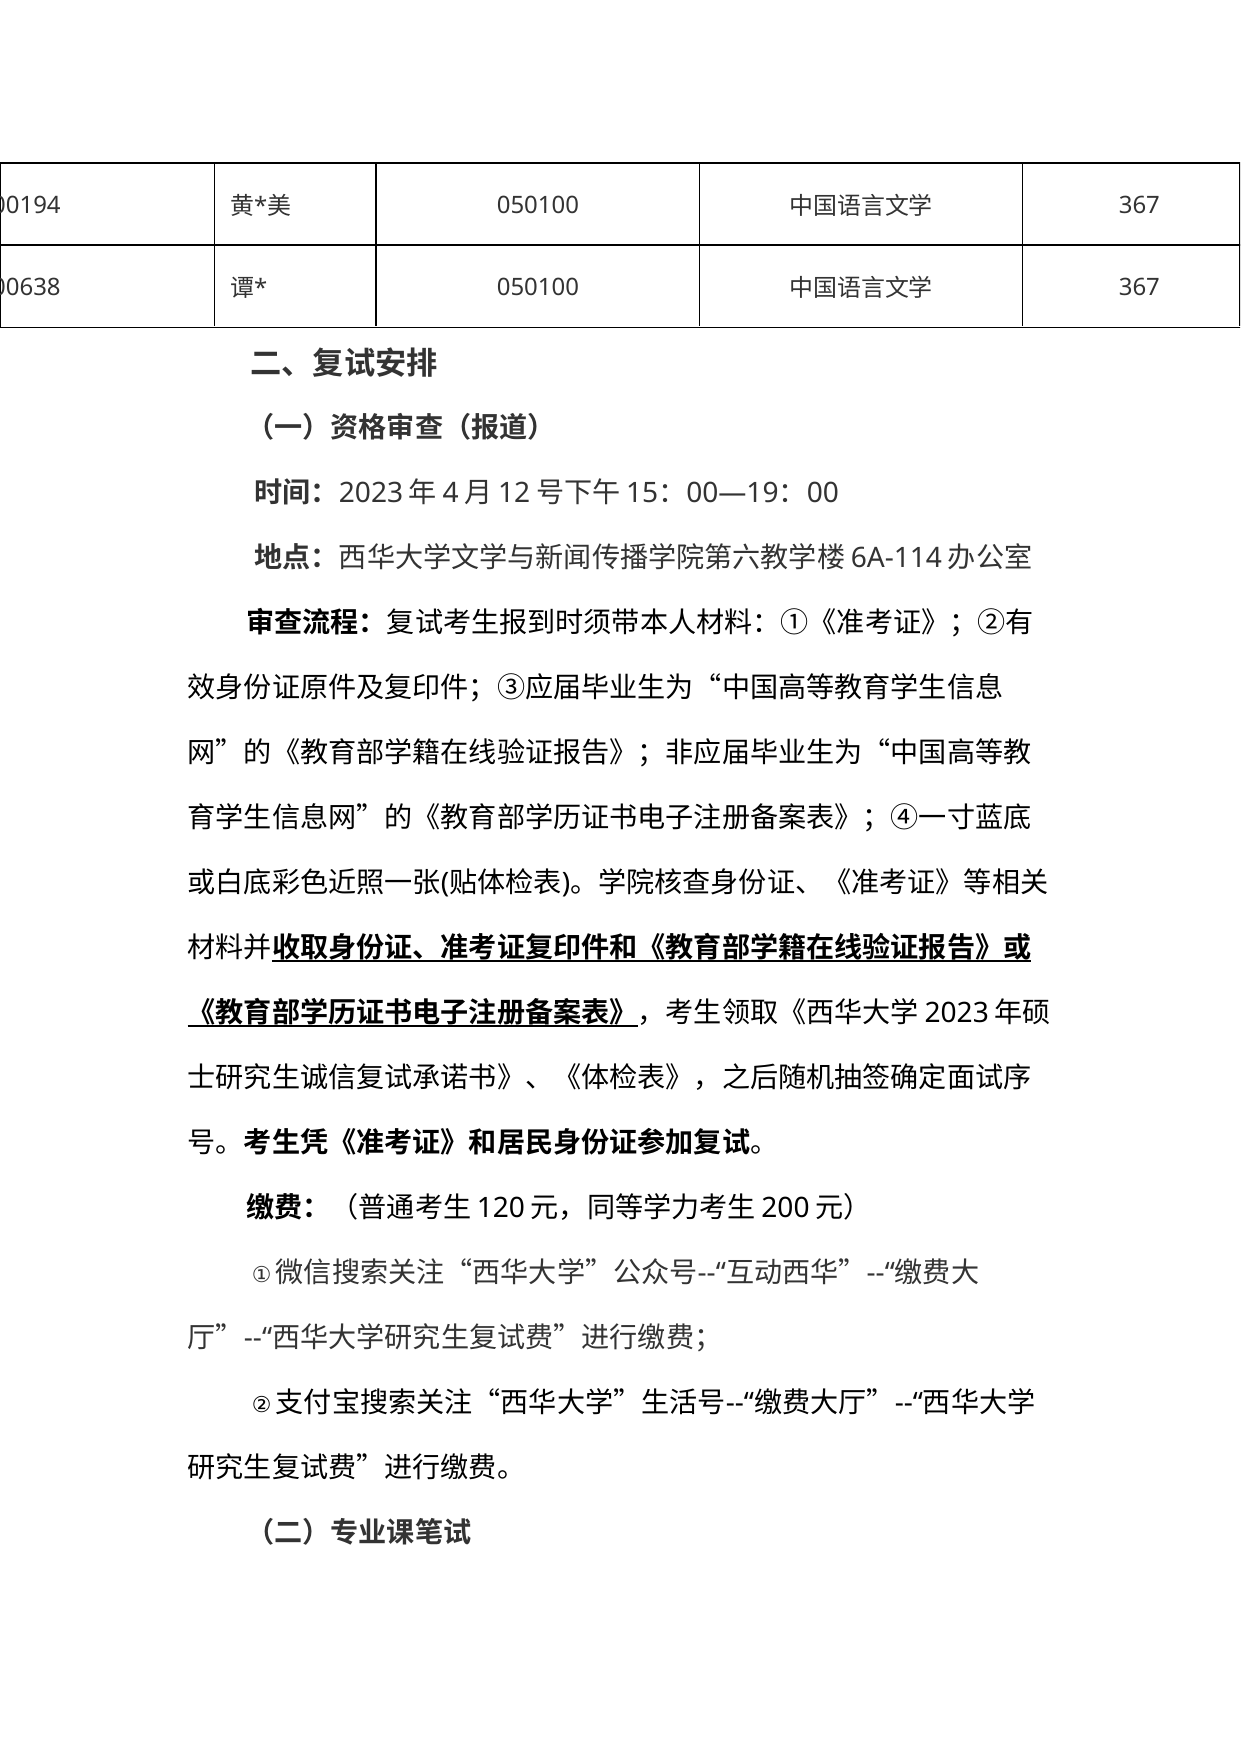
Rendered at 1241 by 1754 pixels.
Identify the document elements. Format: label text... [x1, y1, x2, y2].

text 缴费：（普通考生120元，同等学力考生200元） [187, 1173, 1053, 1238]
table_cell 106363050100638 [1, 246, 214, 326]
table_cell 中国语言文学 [700, 164, 1022, 244]
table_cell 367 [1023, 164, 1239, 244]
table_cell 中国语言文学 [700, 246, 1022, 326]
text 时间：2023年4月12号下午15：00—19：00 [187, 458, 1053, 523]
text 审查流程：复试考生报到时须带本人材料：①《准考证》；②有效身份证原件及复印件；③应届毕业生为“中国高等教育学生信息网”的《教育部学籍在线验证报告》；非应届毕业生为“中国高等教育学生信息网”的《教育部学历证书电子注册备案表》；④一寸蓝底或白底彩色近照一张(贴体检表)。学院核查身份证、《准考证》等相关材料并收取身份证、准考证复印件和《教育部学籍在线验证报告》或《教育部学历证书电子注册备案表》，考生领取《西华大学2023年硕士研究生诚信复试承诺书》、《体检表》，之后随机抽签确定面试序号。考生凭《准考证》和居民身份证参加复试。 [187, 588, 1053, 1173]
text 二、复试安排 [187, 328, 1053, 393]
text ①微信搜索关注“西华大学”公众号--“互动西华”--“缴费大厅”--“西华大学研究生复试费”进行缴费； [187, 1238, 1053, 1368]
text 地点：西华大学文学与新闻传播学院第六教学楼6A-114办公室 [187, 523, 1053, 588]
table_cell 106363050100194 [1, 164, 214, 244]
table_cell 黄*美 [215, 164, 375, 244]
table_cell 050100 [377, 246, 699, 326]
table_cell 367 [1023, 246, 1239, 326]
text （一）资格审查（报道） [187, 393, 1053, 458]
text （二）专业课笔试 [187, 1498, 1053, 1563]
table_cell 050100 [377, 164, 699, 244]
text ②支付宝搜索关注“西华大学”生活号--“缴费大厅”--“西华大学研究生复试费”进行缴费。 [187, 1368, 1053, 1498]
table_cell 谭* [215, 246, 375, 326]
